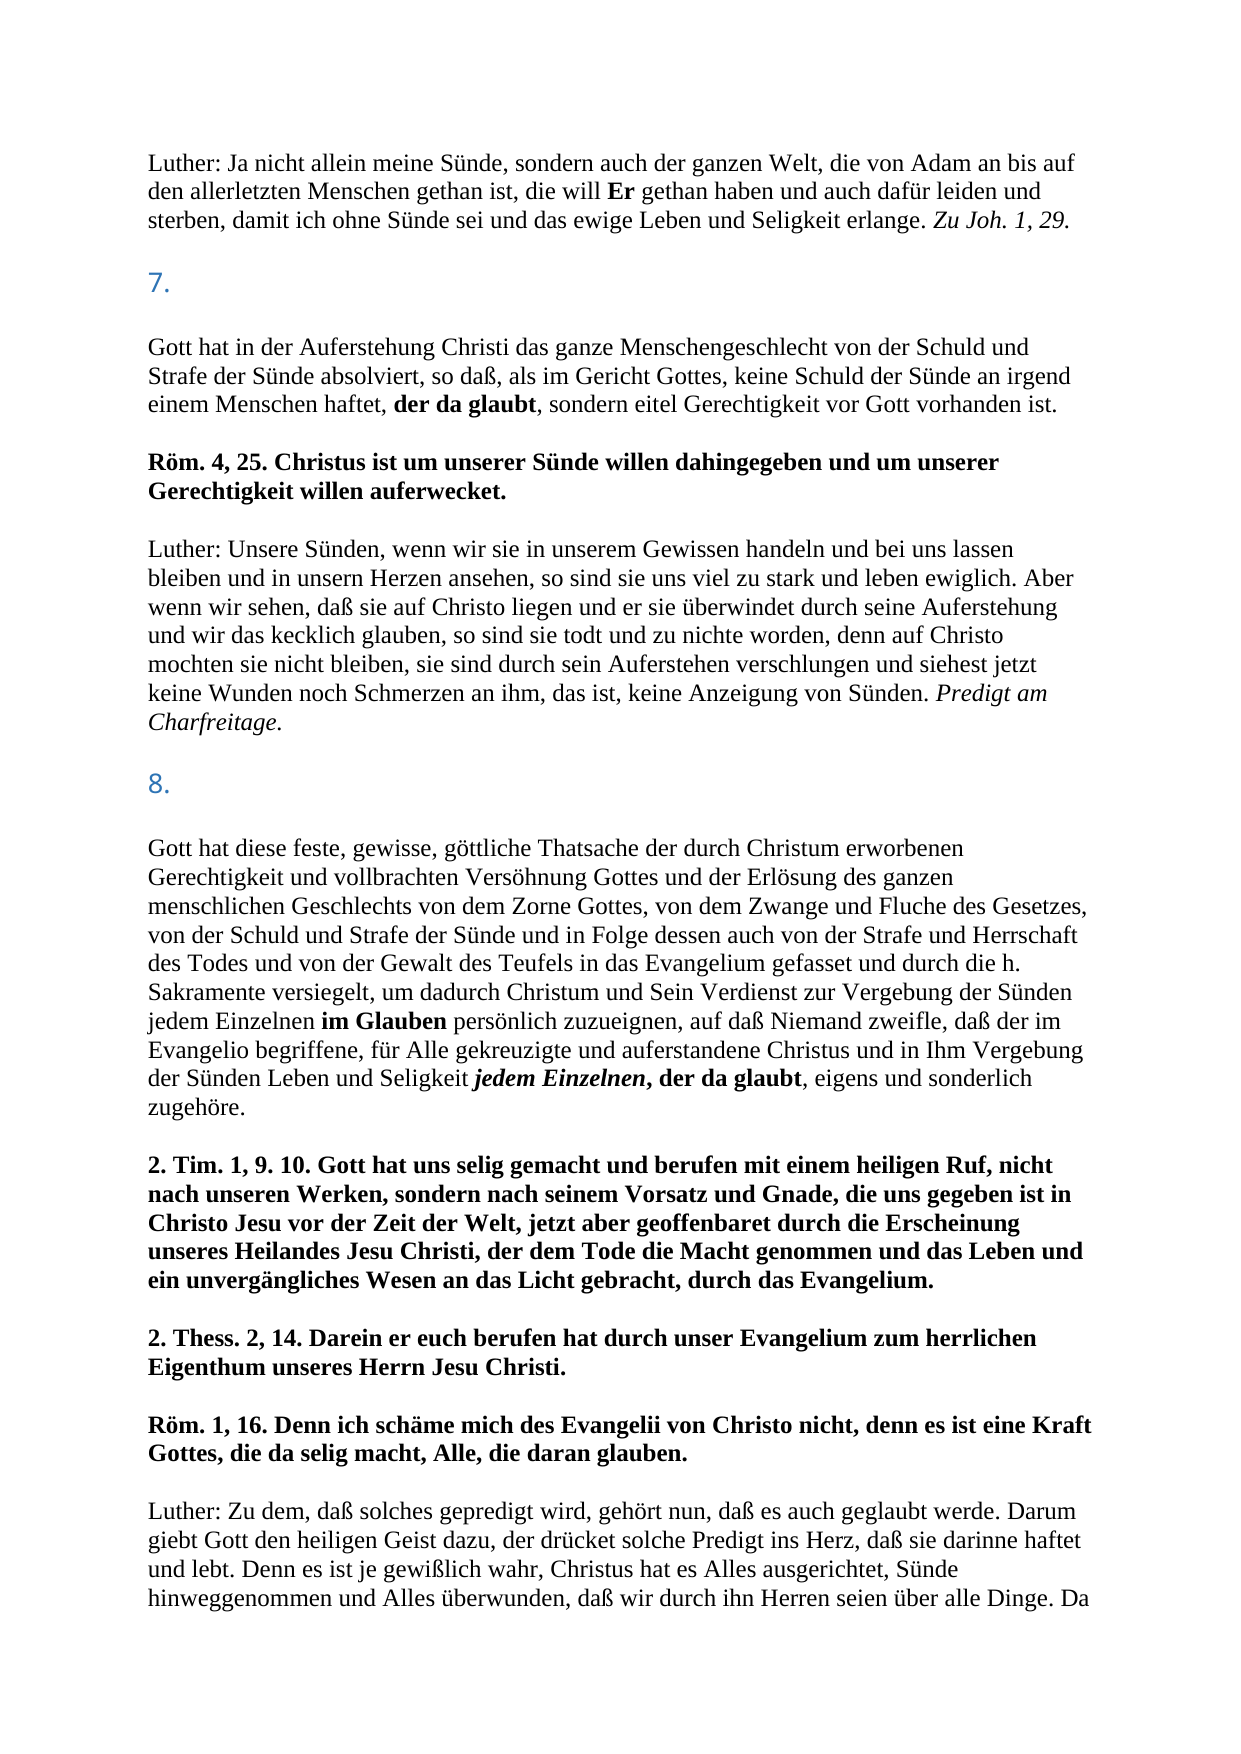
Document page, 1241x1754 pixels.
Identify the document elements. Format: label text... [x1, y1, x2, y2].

text Gott hat diese feste, gewisse, göttliche Thatsache der durch Christum erworbenen Gerechtigkeit und vollbrachten Versöhnung Gottes und der Erlösung des ganzen menschlichen Geschlechts von dem Zorne Gottes, von dem Zwange und Fluche des Gesetzes, von der Schuld und Strafe der Sünde und in Folge dessen auch von der Strafe und Herrschaft des Todes und von der Gewalt des Teufels in das Evangelium gefasset und durch die h. Sakramente versiegelt, um dadurch Christum und Sein Verdienst zur Vergebung der Sünden jedem Einzelnen im Glauben persönlich zuzueignen, auf daß Niemand zweifle, daß der im Evangelio begriffene, für Alle gekreuzigte und auferstandene Christus und in Ihm Vergebung der Sünden Leben und Seligkeit jedem Einzelnen, der da glaubt, eigens und sonderlich zugehöre. [148, 833, 1093, 1121]
text 2. Tim. 1, 9. 10. Gott hat uns selig gemacht und berufen mit einem heiligen Ruf, nicht nach unseren Werken, sondern nach seinem Vorsatz und Gnade, die uns gegeben ist in Christo Jesu vor der Zeit der Welt, jetzt aber geoffenbaret durch die Erscheinung unseres Heilandes Jesu Christi, der dem Tode die Macht genommen und das Leben und ein unvergängliches Wesen an das Licht gebracht, durch das Evangelium. [148, 1150, 1093, 1294]
text Gott hat in der Auferstehung Christi das ganze Menschengeschlecht von der Schuld und Strafe der Sünde absolviert, so daß, als im Gericht Gottes, keine Schuld der Sünde an irgend einem Menschen haftet, der da glaubt, sondern eitel Gerechtigkeit vor Gott vorhanden ist. [148, 332, 1093, 418]
subtitle 7. [148, 263, 1093, 300]
text 2. Thess. 2, 14. Darein er euch berufen hat durch unser Evangelium zum herrlichen Eigenthum unseres Herrn Jesu Christi. [148, 1323, 1093, 1381]
text Luther: Ja nicht allein meine Sünde, sondern auch der ganzen Welt, die von Adam an bis auf den allerletzten Menschen gethan ist, die will Er gethan haben und auch dafür leiden und sterben, damit ich ohne Sünde sei und das ewige Leben und Seligkeit erlange. Zu Joh. 1, 29. [148, 148, 1093, 234]
text Luther: Unsere Sünden, wenn wir sie in unserem Gewissen handeln und bei uns lassen bleiben und in unsern Herzen ansehen, so sind sie uns viel zu stark und leben ewiglich. Aber wenn wir sehen, daß sie auf Christo liegen und er sie überwindet durch seine Auferstehung und wir das kecklich glauben, so sind sie todt und zu nichte worden, denn auf Christo mochten sie nicht bleiben, sie sind durch sein Auferstehen verschlungen und siehest jetzt keine Wunden noch Schmerzen an ihm, das ist, keine Anzeigung von Sünden. Predigt am Charfreitage. [148, 534, 1093, 735]
subtitle 8. [148, 764, 1093, 801]
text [148, 1496, 1093, 1611]
text Röm. 4, 25. Christus ist um unserer Sünde willen dahingegeben und um unserer Gerechtigkeit willen auferwecket. [148, 447, 1093, 505]
text Röm. 1, 16. Denn ich schäme mich des Evangelii von Christo nicht, denn es ist eine Kraft Gottes, die da selig macht, Alle, die daran glauben. [148, 1410, 1093, 1467]
